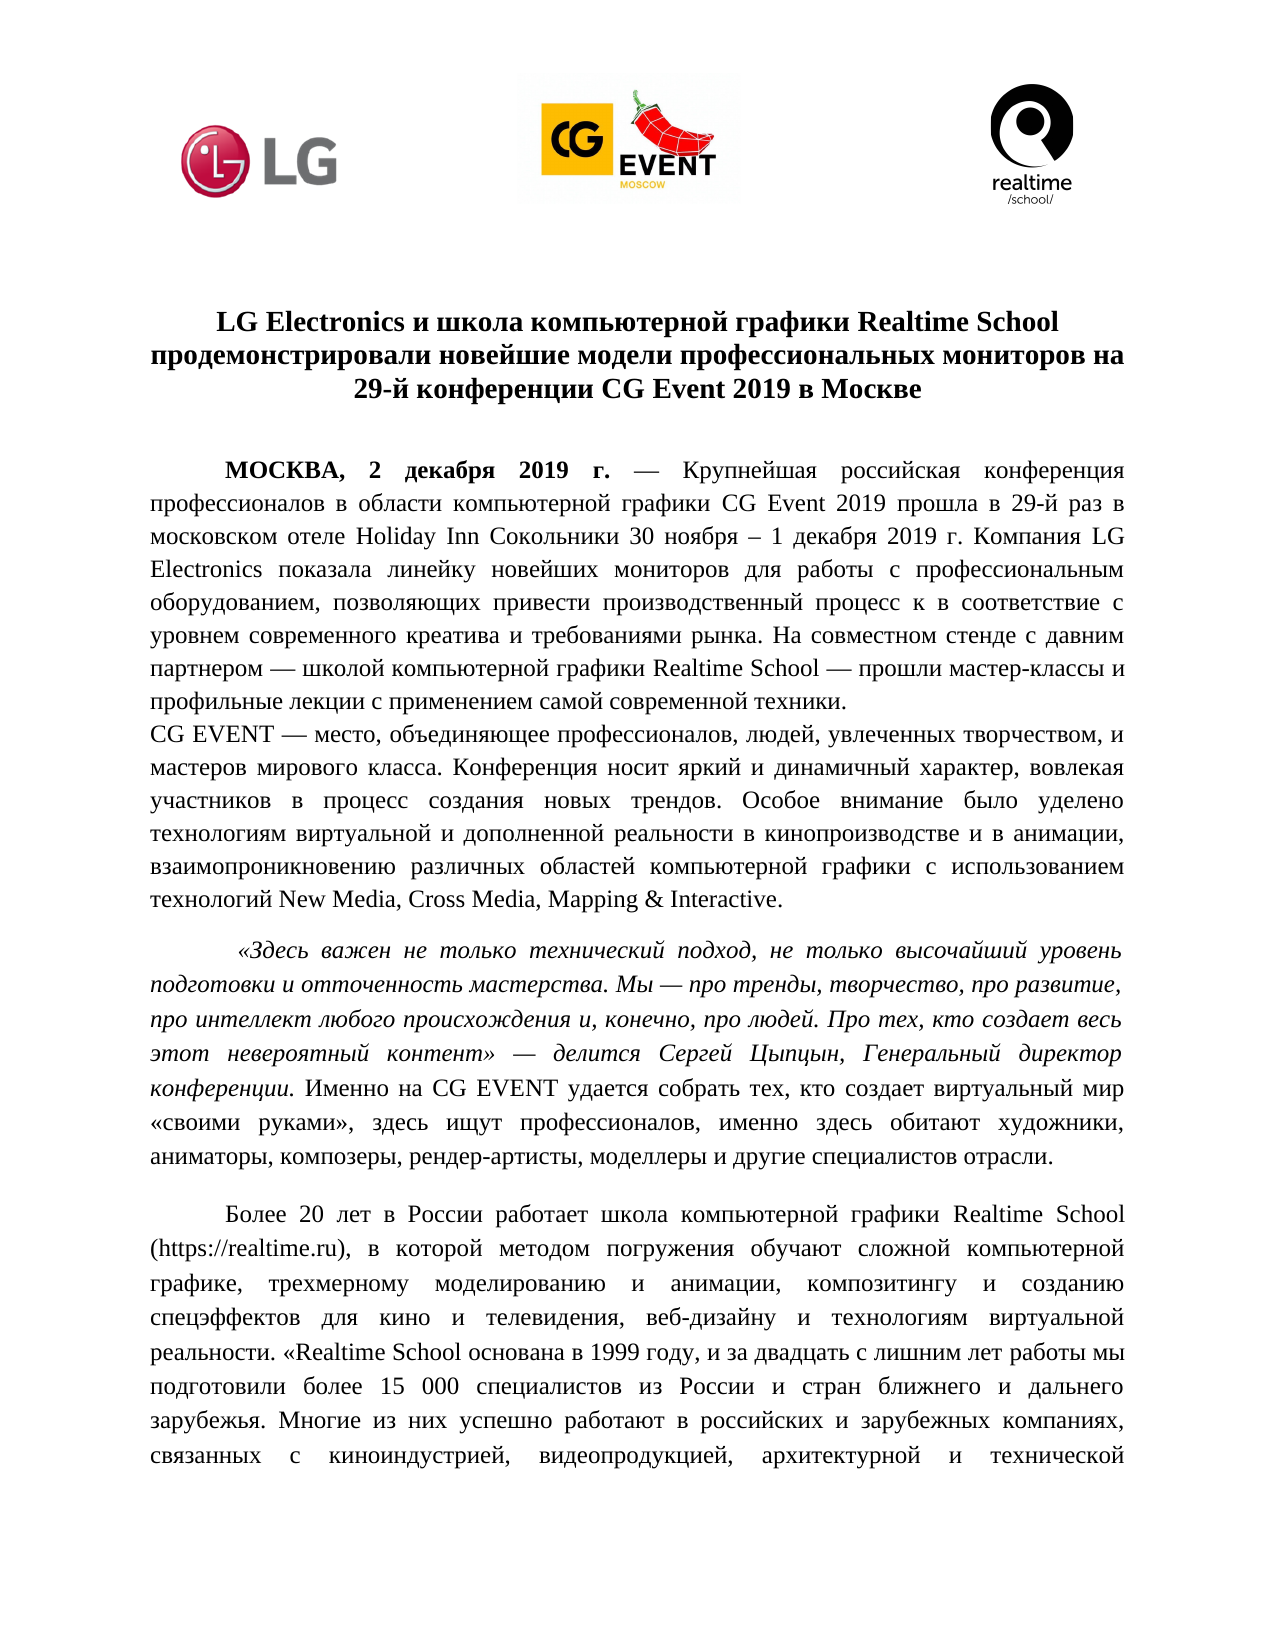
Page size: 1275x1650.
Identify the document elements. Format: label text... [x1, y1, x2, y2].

text CG EVENT — место, объединяющее профессионалов, людей, увлеченных творчеством, и мастеров мирового класса. Конференция носит яркий и динамичный характер, вовлекая участников в процесс создания новых трендов. Особое внимание было уделено технологиям виртуальной и дополненной реальности в кинопроизводстве и в анимации, взаимопроникновению различных областей компьютерной графики с использованием технологий New Media, Cross Media, Mapping & Interactive. [150, 719, 1125, 913]
text «Здесь важен не только технический подход, не только высочайший уровень подготовки и отточенность мастерства. Мы — про тренды, творчество, про развитие, про интеллект любого происхождения и, конечно, про людей. Про тех, кто создает весь этот невероятный контент» — делится Сергей Цыпцын, Генеральный директор конференции. Именно на CG EVENT удается собрать тех, кто создает виртуальный мир «своими руками», здесь ищут профессионалов, именно здесь обитают художники, аниматоры, композеры, рендер-артисты, моделлеры и другие специалистов отрасли. [150, 929, 1125, 1170]
picture [150, 103, 380, 204]
picture [990, 84, 1074, 204]
text LG Electronics и школа компьютерной графики Realtime School продемонcтрировали новейшие модели профессиональных мониторов на 29-й конференции CG Event 2019 в Москве [150, 304, 1125, 404]
picture [517, 73, 741, 204]
text МОСКВА, 2 декабря 2019 г. — Крупнейшая российская конференция профессионалов в области компьютерной графики CG Event 2019 прошла в 29-й раз в московском отеле Holiday Inn Сокольники 30 ноября – 1 декабря 2019 г. Компания LG Electronics показала линейку новейших мониторов для работы с профессиональным оборудованием, позволяющих привести производственный процесс к в соответствие с уровнем современного креатива и требованиями рынка. На совместном стенде с давним партнером — школой компьютерной графики Realtime School — прошли мастер-классы и профильные лекции с применением самой современной техники. [150, 455, 1125, 714]
